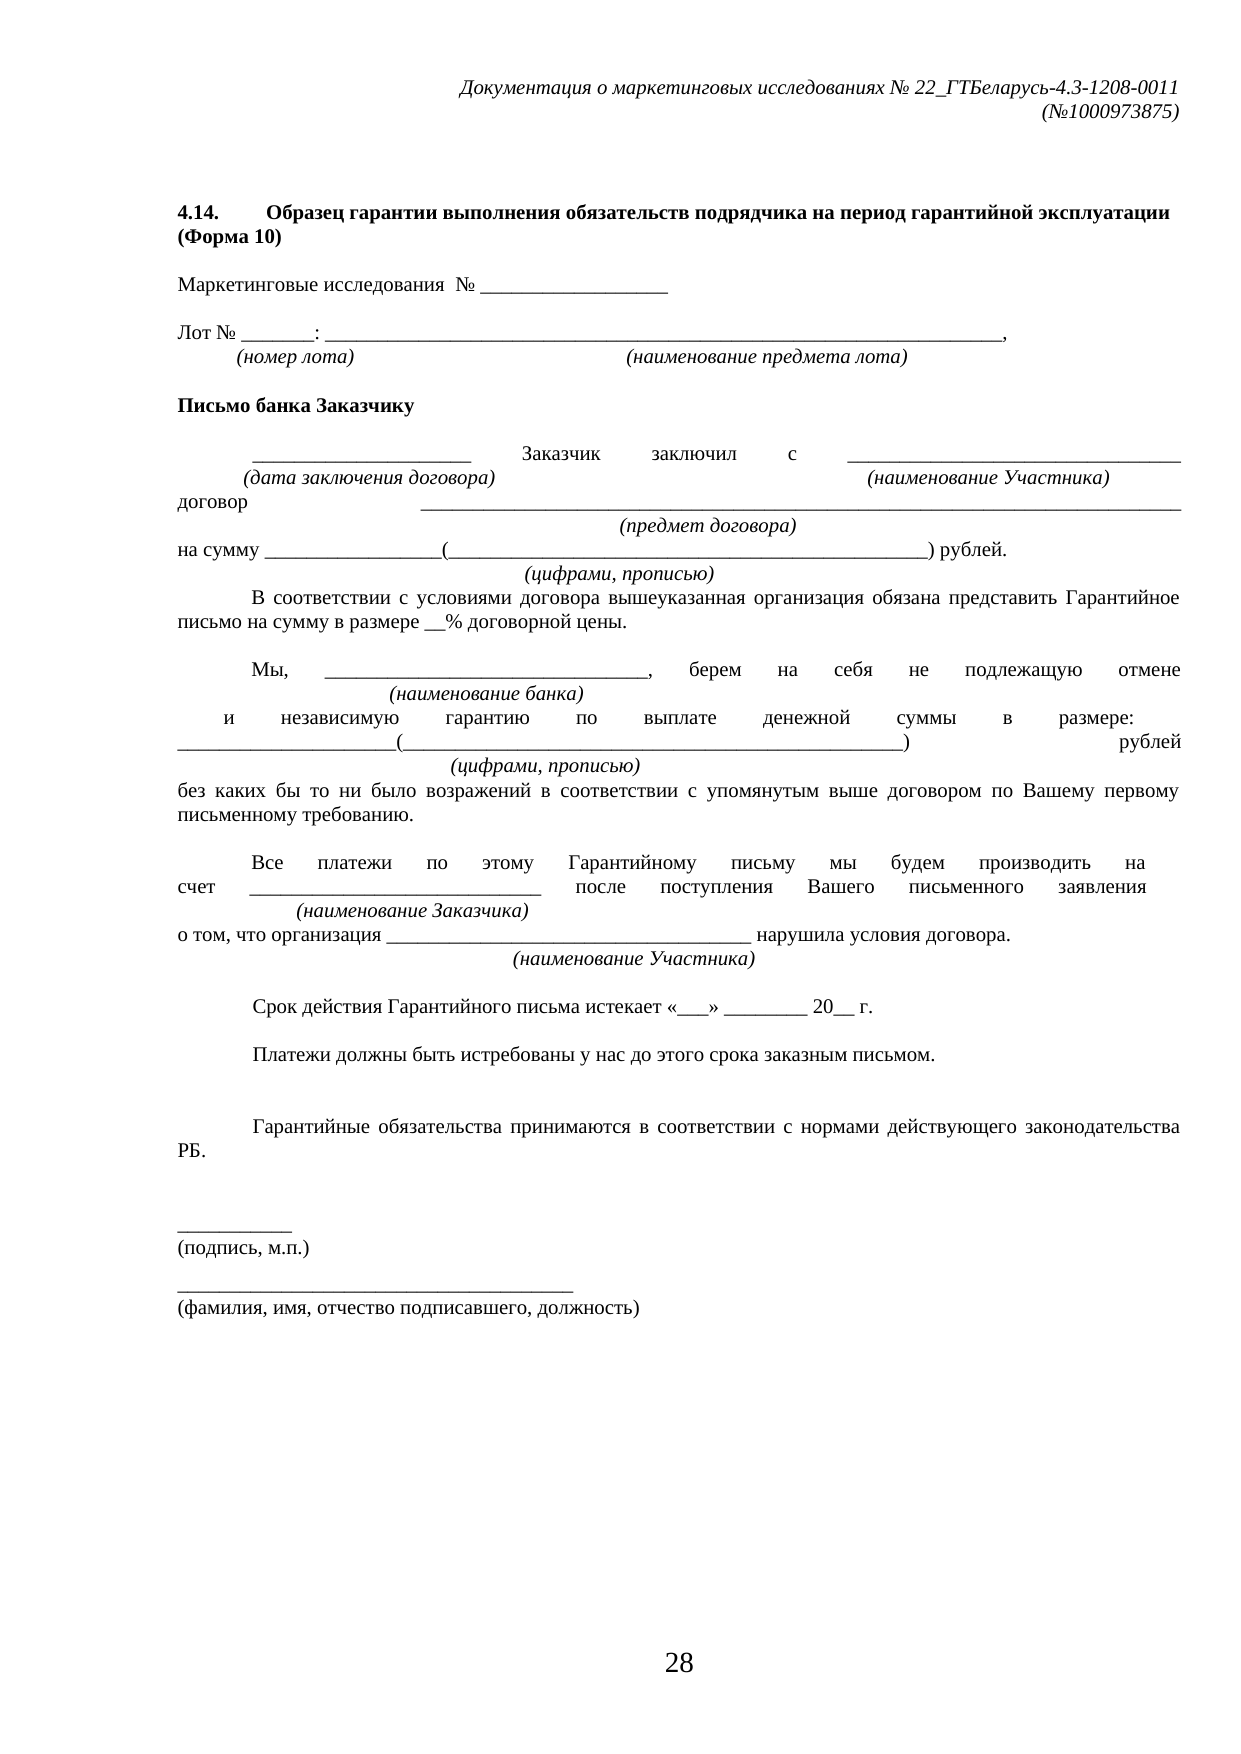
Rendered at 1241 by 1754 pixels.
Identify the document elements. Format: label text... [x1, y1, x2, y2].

text (наименование Участника) [177, 946, 1181, 970]
text Все платежи по этому Гарантийному письму мы будем производить на счет ____________________________ после поступления Вашего письменного заявления (наименование Заказчика) [177, 850, 1181, 922]
text о том, что организация ___________________________________ нарушила условия договора. [177, 922, 1181, 946]
text В соответствии с условиями договора вышеуказанная организация обязана представить Гарантийное письмо на сумму в размере __% договорной цены. [177, 585, 1181, 633]
text договор _________________________________________________________________________ (предмет договора) [177, 489, 1181, 537]
text без каких бы то ни было возражений в соответствии с упомянутым выше договором по Вашему первому письменному требованию. [177, 777, 1181, 826]
list Образец гарантии выполнения обязательств подрядчика на период гарантийной эксплуатации (Форма 10) [177, 200, 1181, 248]
text Срок действия Гарантийного письма истекает «___» ________ 20__ г. [177, 994, 1181, 1018]
text ______________________________________ [177, 1271, 1181, 1295]
text (цифрами, прописью) [177, 561, 1181, 585]
text Мы, _______________________________, берем на себя не подлежащую отмене (наименование банка) [177, 657, 1181, 705]
text (подпись, м.п.) [177, 1235, 1181, 1259]
text _____________________ Заказчик заключил с ________________________________ (дата заключения договора) (наименование Участника) [177, 441, 1181, 489]
text (номер лота) (наименование предмета лота) [177, 344, 1181, 368]
text Письмо банка Заказчику [177, 392, 1181, 417]
text Гарантийные обязательства принимаются в соответствии с нормами действующего законодательства РБ. [177, 1114, 1181, 1162]
text на сумму _________________(______________________________________________) рублей. [177, 537, 1181, 561]
text Платежи должны быть истребованы у нас до этого срока заказным письмом. [177, 1042, 1181, 1066]
text (фамилия, имя, отчество подписавшего, должность) [177, 1295, 1181, 1319]
text ___________ [177, 1211, 1181, 1235]
text Маркетинговые исследования № __________________ [177, 272, 1181, 296]
text и независимую гарантию по выплате денежной суммы в размере: _____________________(________________________________________________) рублей (цифрами, прописью) [177, 705, 1181, 777]
text Лот № _______: _________________________________________________________________, [177, 320, 1181, 344]
